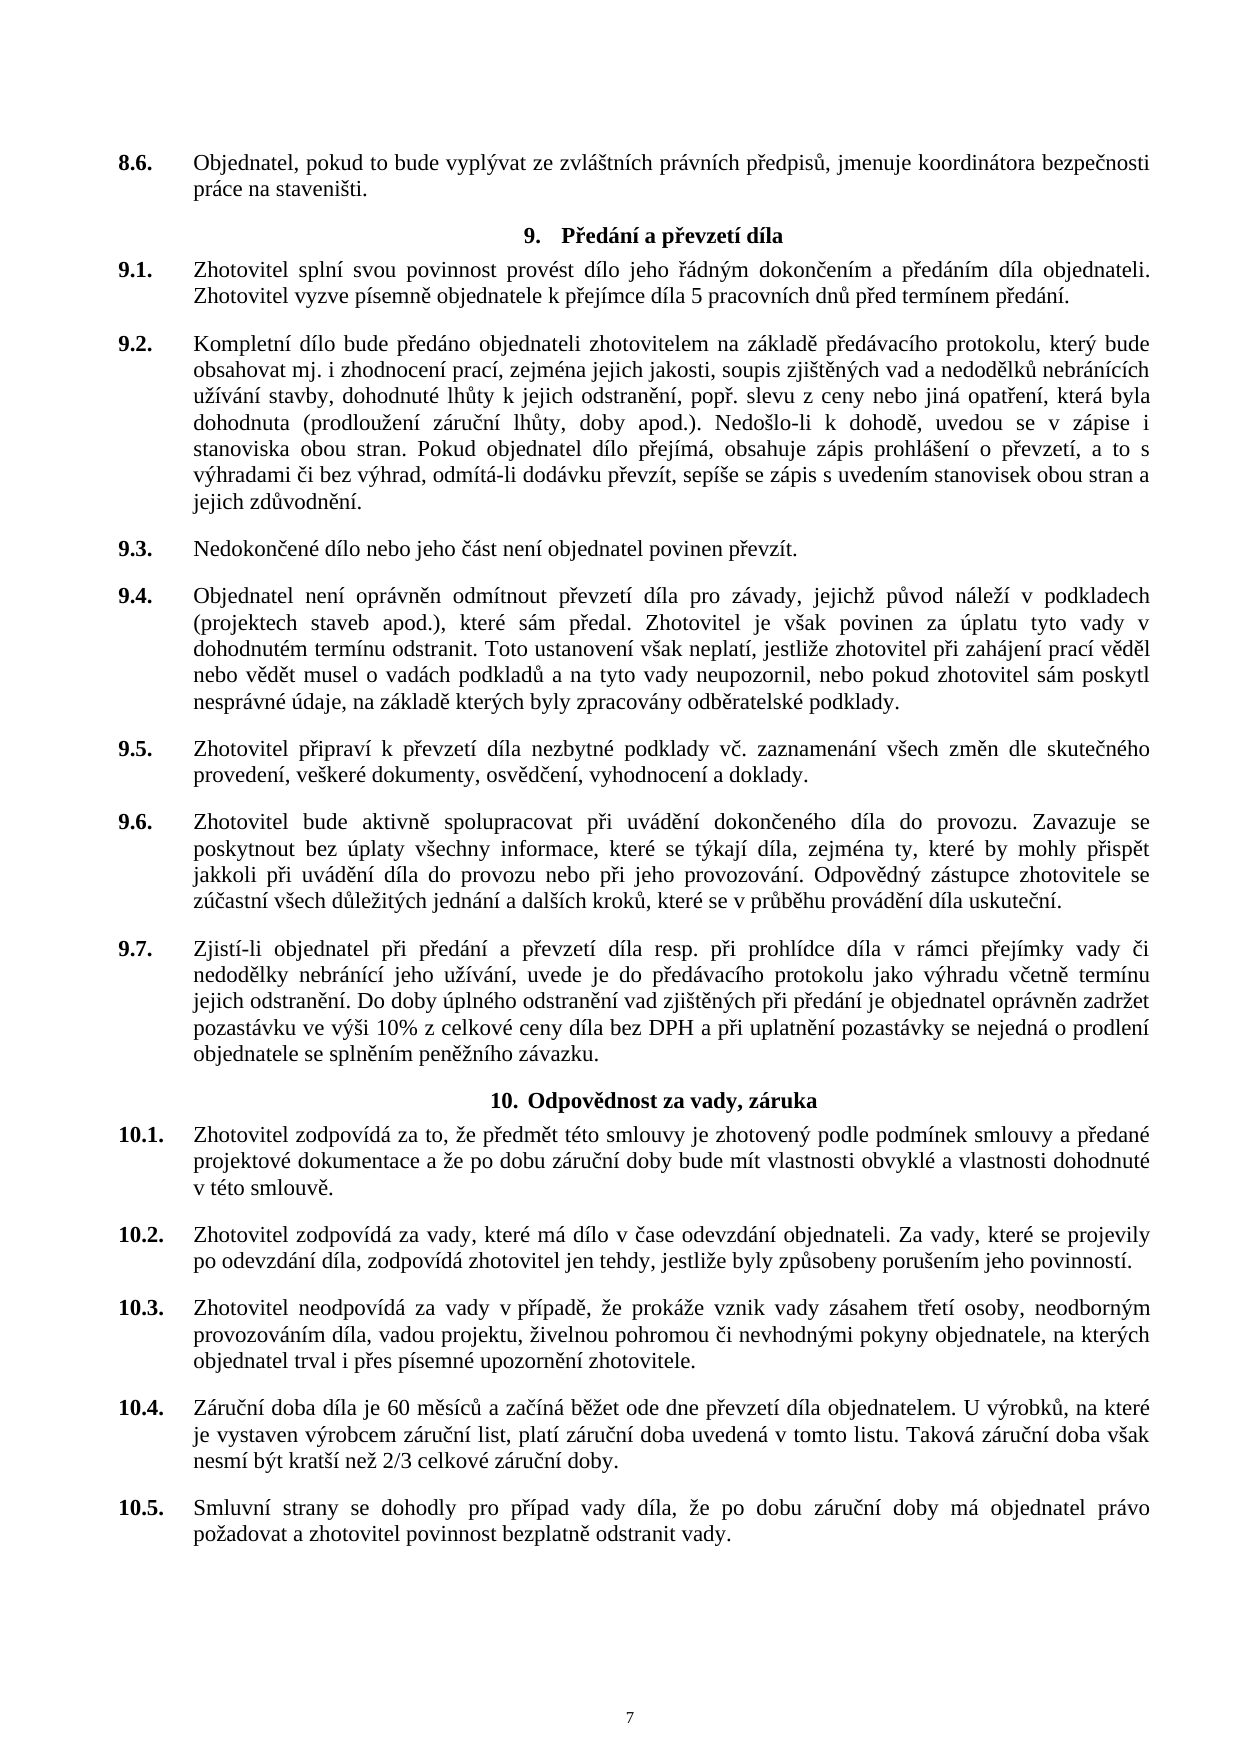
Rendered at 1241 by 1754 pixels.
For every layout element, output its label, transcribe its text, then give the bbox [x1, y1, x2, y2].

list Zhotovitel zodpovídá za to, že předmět této smlouvy je zhotovený podle podmínek smlouvy a předané projektové dokumentace a že po dobu záruční doby bude mít vlastnosti obvyklé a vlastnosti dohodnuté v této smlouvě. [118, 1121, 1152, 1200]
list Objednatel, pokud to bude vyplývat ze zvláštních právních předpisů, jmenuje koordinátora bezpečnosti práce na staveništi. [118, 149, 1152, 202]
list Záruční doba díla je 60 měsíců a začíná běžet ode dne převzetí díla objednatelem. U výrobků, na které je vystaven výrobcem záruční list, platí záruční doba uvedená v tomto listu. Taková záruční doba však nesmí být kratší než 2/3 celkové záruční doby. [118, 1394, 1152, 1473]
list Zhotovitel zodpovídá za vady, které má dílo v čase odevzdání objednateli. Za vady, které se projevily po odevzdání díla, zodpovídá zhotovitel jen tehdy, jestliže byly způsobeny porušením jeho povinností. [118, 1221, 1152, 1273]
list Zhotovitel připraví k převzetí díla nezbytné podklady vč. zaznamenání všech změn dle skutečného provedení, veškeré dokumenty, osvědčení, vyhodnocení a doklady. [118, 735, 1152, 788]
list Předání a převzetí díla [156, 223, 1152, 249]
list Zhotovitel neodpovídá za vady v případě, že prokáže vznik vady zásahem třetí osoby, neodborným provozováním díla, vadou projektu, živelnou pohromou či nevhodnými pokyny objednatele, na kterých objednatel trval i přes písemné upozornění zhotovitele. [118, 1294, 1152, 1373]
list Objednatel není oprávněn odmítnout převzetí díla pro závady, jejichž původ náleží v podkladech (projektech staveb apod.), které sám předal. Zhotovitel je však povinen za úplatu tyto vady v dohodnutém termínu odstranit. Toto ustanovení však neplatí, jestliže zhotovitel při zahájení prací věděl nebo vědět musel o vadách podkladů a na tyto vady neupozornil, nebo pokud zhotovitel sám poskytl nesprávné údaje, na základě kterých byly zpracovány odběratelské podklady. [118, 582, 1152, 714]
list Smluvní strany se dohodly pro případ vady díla, že po dobu záruční doby má objednatel právo požadovat a zhotovitel povinnost bezplatně odstranit vady. [118, 1494, 1152, 1547]
list Nedokončené dílo nebo jeho část není objednatel povinen převzít. [118, 535, 1152, 561]
list Zhotovitel bude aktivně spolupracovat při uvádění dokončeného díla do provozu. Zavazuje se poskytnout bez úplaty všechny informace, které se týkají díla, zejména ty, které by mohly přispět jakkoli při uvádění díla do provozu nebo při jeho provozování. Odpovědný zástupce zhotovitele se zúčastní všech důležitých jednání a dalších kroků, které se v průběhu provádění díla uskuteční. [118, 808, 1152, 914]
list Zjistí-li objednatel při předání a převzetí díla resp. při prohlídce díla v rámci přejímky vady či nedodělky nebránící jeho užívání, uvede je do předávacího protokolu jako výhradu včetně termínu jejich odstranění. Do doby úplného odstranění vad zjištěných při předání je objednatel oprávněn zadržet pozastávku ve výši 10% z celkové ceny díla bez DPH a při uplatnění pozastávky se nejedná o prodlení objednatele se splněním peněžního závazku. [118, 935, 1152, 1066]
list Zhotovitel splní svou povinnost provést dílo jeho řádným dokončením a předáním díla objednateli. Zhotovitel vyzve písemně objednatele k přejímce díla 5 pracovních dnů před termínem předání. [118, 256, 1152, 309]
list Odpovědnost za vady, záruka [156, 1087, 1152, 1114]
list Kompletní dílo bude předáno objednateli zhotovitelem na základě předávacího protokolu, který bude obsahovat mj. i zhodnocení prací, zejména jejich jakosti, soupis zjištěných vad a nedodělků nebránících užívání stavby, dohodnuté lhůty k jejich odstranění, popř. slevu z ceny nebo jiná opatření, která byla dohodnuta (prodloužení záruční lhůty, doby apod.). Nedošlo-li k dohodě, uvedou se v zápise i stanoviska obou stran. Pokud objednatel dílo přejímá, obsahuje zápis prohlášení o převzetí, a to s výhradami či bez výhrad, odmítá-li dodávku převzít, sepíše se zápis s uvedením stanovisek obou stran a jejich zdůvodnění. [118, 330, 1152, 514]
